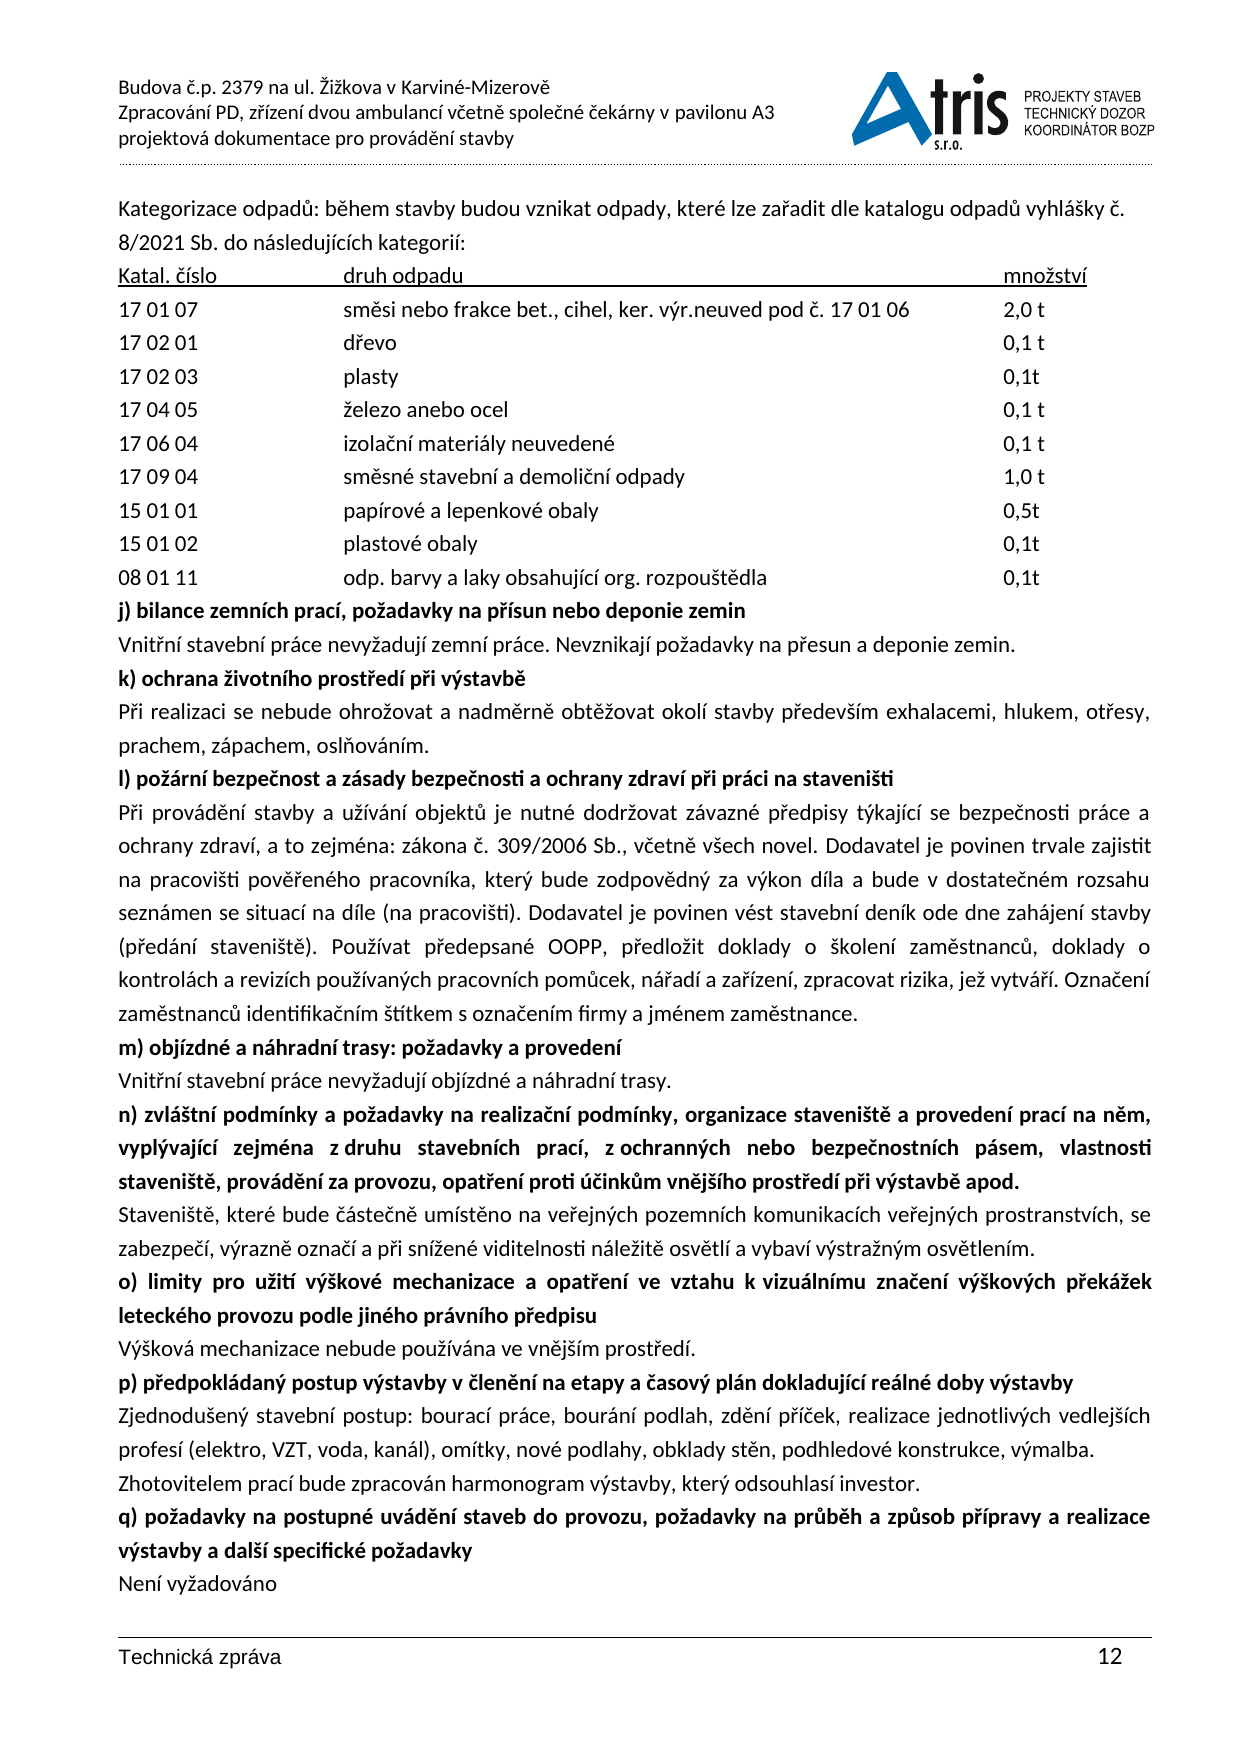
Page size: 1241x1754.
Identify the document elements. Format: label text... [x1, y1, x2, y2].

text o) limity pro užití výškové mechanizace a opatření ve vztahu k vizuálnímu značení výškových překážek leteckého provozu podle jiného právního předpisu [118, 1267, 1152, 1329]
text 17 02 03 plasty 0,1t [118, 362, 1152, 390]
text 17 02 01 dřevo 0,1 t [118, 328, 1152, 356]
text Vnitřní stavební práce nevyžadují zemní práce. Nevznikají požadavky na přesun a deponie zemin. [118, 630, 1152, 658]
text Kategorizace odpadů: během stavby budou vznikat odpady, které lze zařadit dle katalogu odpadů vyhlášky č. 8/2021 Sb. do následujících kategorií: [118, 194, 1152, 256]
text p) předpokládaný postup výstavby v členění na etapy a časový plán dokladující reálné doby výstavby [118, 1368, 1152, 1396]
text Katal. číslo druh odpadu množství [118, 261, 1152, 289]
text m) objízdné a náhradní trasy: požadavky a provedení [118, 1033, 1152, 1061]
text Není vyžadováno [118, 1569, 1152, 1597]
text 17 06 04 izolační materiály neuvedené 0,1 t [118, 429, 1152, 457]
text Při realizaci se nebude ohrožovat a nadměrně obtěžovat okolí stavby především exhalacemi, hlukem, otřesy, prachem, zápachem, oslňováním. [118, 697, 1152, 759]
text 17 04 05 železo anebo ocel 0,1 t [118, 395, 1152, 423]
text q) požadavky na postupné uvádění staveb do provozu, požadavky na průběh a způsob přípravy a realizace výstavby a další specifické požadavky [118, 1502, 1152, 1564]
text k) ochrana životního prostředí při výstavbě [118, 664, 1152, 692]
text Zjednodušený stavební postup: bourací práce, bourání podlah, zdění příček, realizace jednotlivých vedlejších profesí (elektro, VZT, voda, kanál), omítky, nové podlahy, obklady stěn, podhledové konstrukce, výmalba. [118, 1402, 1152, 1463]
text Při provádění stavby a užívání objektů je nutné dodržovat závazné předpisy týkající se bezpečnosti práce a ochrany zdraví, a to zejména: zákona č. 309/2006 Sb., včetně všech novel. Dodavatel je povinen trvale zajistit na pracovišti pověřeného pracovníka, který bude zodpovědný za výkon díla a bude v dostatečném rozsahu seznámen se situací na díle (na pracovišti). Dodavatel je povinen vést stavební deník ode dne zahájení stavby (předání staveniště). Používat předepsané OOPP, předložit doklady o školení zaměstnanců, doklady o kontrolách a revizích používaných pracovních pomůcek, nářadí a zařízení, zpracovat rizika, jež vytváří. Označení zaměstnanců identifikačním štítkem s označením firmy a jménem zaměstnance. [118, 798, 1152, 1027]
text 08 01 11 odp. barvy a laky obsahující org. rozpouštědla 0,1t [118, 563, 1152, 591]
text 15 01 02 plastové obaly 0,1t [118, 529, 1152, 557]
text n) zvláštní podmínky a požadavky na realizační podmínky, organizace staveniště a provedení prací na něm, vyplývající zejména z druhu stavebních prací, z ochranných nebo bezpečnostních pásem, vlastnosti staveniště, provádění za provozu, opatření proti účinkům vnějšího prostředí při výstavbě apod. [118, 1100, 1152, 1195]
text Zhotovitelem prací bude zpracován harmonogram výstavby, který odsouhlasí investor. [118, 1469, 1152, 1497]
text 17 01 07 směsi nebo frakce bet., cihel, ker. výr.neuved pod č. 17 01 06 2,0 t [118, 295, 1152, 323]
text 15 01 01 papírové a lepenkové obaly 0,5t [118, 496, 1152, 524]
text l) požární bezpečnost a zásady bezpečnosti a ochrany zdraví při práci na staveništi [118, 764, 1152, 792]
text Výšková mechanizace nebude používána ve vnějším prostředí. [118, 1334, 1152, 1362]
text j) bilance zemních prací, požadavky na přísun nebo deponie zemin [118, 597, 1152, 624]
text Vnitřní stavební práce nevyžadují objízdné a náhradní trasy. [118, 1066, 1152, 1094]
text Staveniště, které bude částečně umístěno na veřejných pozemních komunikacích veřejných prostranstvích, se zabezpečí, výrazně označí a při snížené viditelnosti náležitě osvětlí a vybaví výstražným osvětlením. [118, 1200, 1152, 1262]
text 17 09 04 směsné stavební a demoliční odpady 1,0 t [118, 462, 1152, 490]
